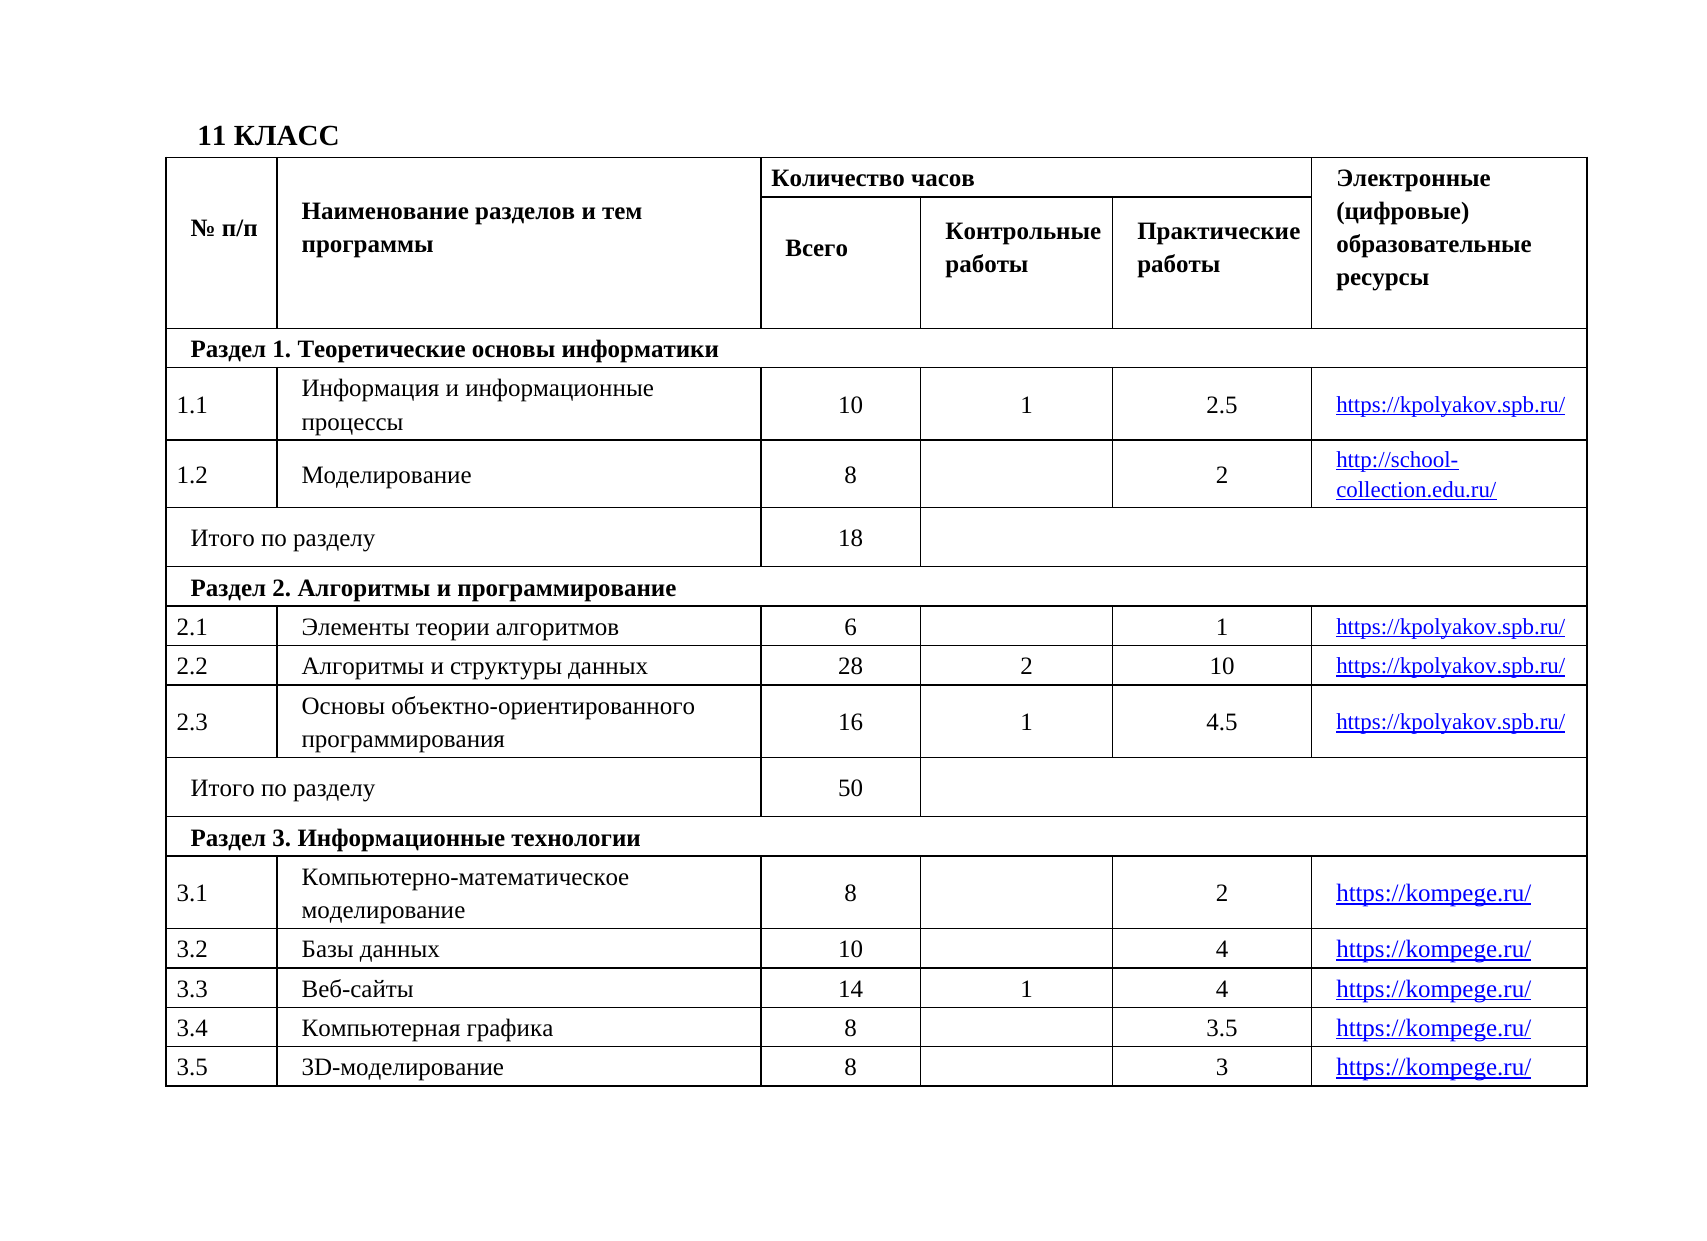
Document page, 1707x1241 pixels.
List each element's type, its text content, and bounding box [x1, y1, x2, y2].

table_cell 2.1 [167, 607, 276, 644]
table_cell [921, 607, 1112, 644]
table_cell 1.1 [167, 368, 276, 439]
table_cell [921, 1008, 1112, 1046]
table_cell 4 [1113, 929, 1311, 967]
table_cell [921, 441, 1112, 506]
table_cell Основы объектно-ориентированного программирования [278, 686, 760, 756]
table_cell Практические работы [1113, 198, 1311, 327]
table_header № п/п [167, 158, 276, 327]
table_cell https://kompege.ru/ [1312, 969, 1586, 1006]
table_cell Раздел 3. Информационные технологии [167, 817, 1586, 855]
table_header Наименование разделов и тем программы [278, 158, 760, 327]
table_cell 16 [762, 686, 920, 756]
table_cell https://kpolyakov.spb.ru/ [1312, 607, 1586, 644]
table_cell 8 [762, 857, 920, 928]
table_cell Компьютерно-математическое моделирование [278, 857, 760, 928]
table_cell Элементы теории алгоритмов [278, 607, 760, 644]
table_cell 3.5 [167, 1047, 276, 1085]
table_cell [921, 1047, 1112, 1085]
table_cell 10 [762, 368, 920, 439]
table_header Количество часов [762, 158, 1311, 196]
table_cell Раздел 2. Алгоритмы и программирование [167, 567, 1586, 605]
table_cell 28 [762, 646, 920, 684]
table_cell 2 [1113, 857, 1311, 928]
text 11 КЛАСС [190, 118, 1618, 152]
table_cell 1.2 [167, 441, 276, 506]
table_cell https://kompege.ru/ [1312, 929, 1586, 967]
table_cell 4.5 [1113, 686, 1311, 756]
table_cell [921, 508, 1586, 566]
table_cell Итого по разделу [167, 758, 760, 816]
table_cell Всего [762, 198, 920, 327]
table_cell Моделирование [278, 441, 760, 506]
table_cell 2 [1113, 441, 1311, 506]
table_cell 1 [921, 368, 1112, 439]
table_cell 1 [921, 686, 1112, 756]
table_cell 3.5 [1113, 1008, 1311, 1046]
table_cell 3.4 [167, 1008, 276, 1046]
table_cell 2 [921, 646, 1112, 684]
table_cell 3 [1113, 1047, 1311, 1085]
table_cell https://kompege.ru/ [1312, 1008, 1586, 1046]
table_cell 3D-моделирование [278, 1047, 760, 1085]
table_cell Веб-сайты [278, 969, 760, 1006]
table_cell https://kompege.ru/ [1312, 857, 1586, 928]
table_cell Алгоритмы и структуры данных [278, 646, 760, 684]
table_cell https://kpolyakov.spb.ru/ [1312, 686, 1586, 756]
table_cell Компьютерная графика [278, 1008, 760, 1046]
table_cell [921, 857, 1112, 928]
table_cell 8 [762, 1047, 920, 1085]
table_cell Информация и информационные процессы [278, 368, 760, 439]
table_cell 3.3 [167, 969, 276, 1006]
table_cell 1 [1113, 607, 1311, 644]
table_cell 2.5 [1113, 368, 1311, 439]
table_cell 50 [762, 758, 920, 816]
table_cell https://kpolyakov.spb.ru/ [1312, 646, 1586, 684]
table_cell 10 [762, 929, 920, 967]
table_cell 3.2 [167, 929, 276, 967]
table_cell 3.1 [167, 857, 276, 928]
table_header Электронные (цифровые) образовательные ресурсы [1312, 158, 1586, 327]
table_cell Итого по разделу [167, 508, 760, 566]
table_cell 4 [1113, 969, 1311, 1006]
table_cell 14 [762, 969, 920, 1006]
table_cell 1 [921, 969, 1112, 1006]
table_cell Контрольные работы [921, 198, 1112, 327]
table_cell 18 [762, 508, 920, 566]
table_cell Раздел 1. Теоретические основы информатики [167, 329, 1586, 367]
table_cell [921, 758, 1586, 816]
table_cell https://kpolyakov.spb.ru/ [1312, 368, 1586, 439]
table_cell https://kompege.ru/ [1312, 1047, 1586, 1085]
table_cell Базы данных [278, 929, 760, 967]
table_cell [921, 929, 1112, 967]
table_cell 8 [762, 1008, 920, 1046]
table_cell 2.2 [167, 646, 276, 684]
table_cell 10 [1113, 646, 1311, 684]
table_cell 8 [762, 441, 920, 506]
table_cell 2.3 [167, 686, 276, 756]
table_cell 6 [762, 607, 920, 644]
table_cell http://school-collection.edu.ru/ [1312, 441, 1586, 506]
